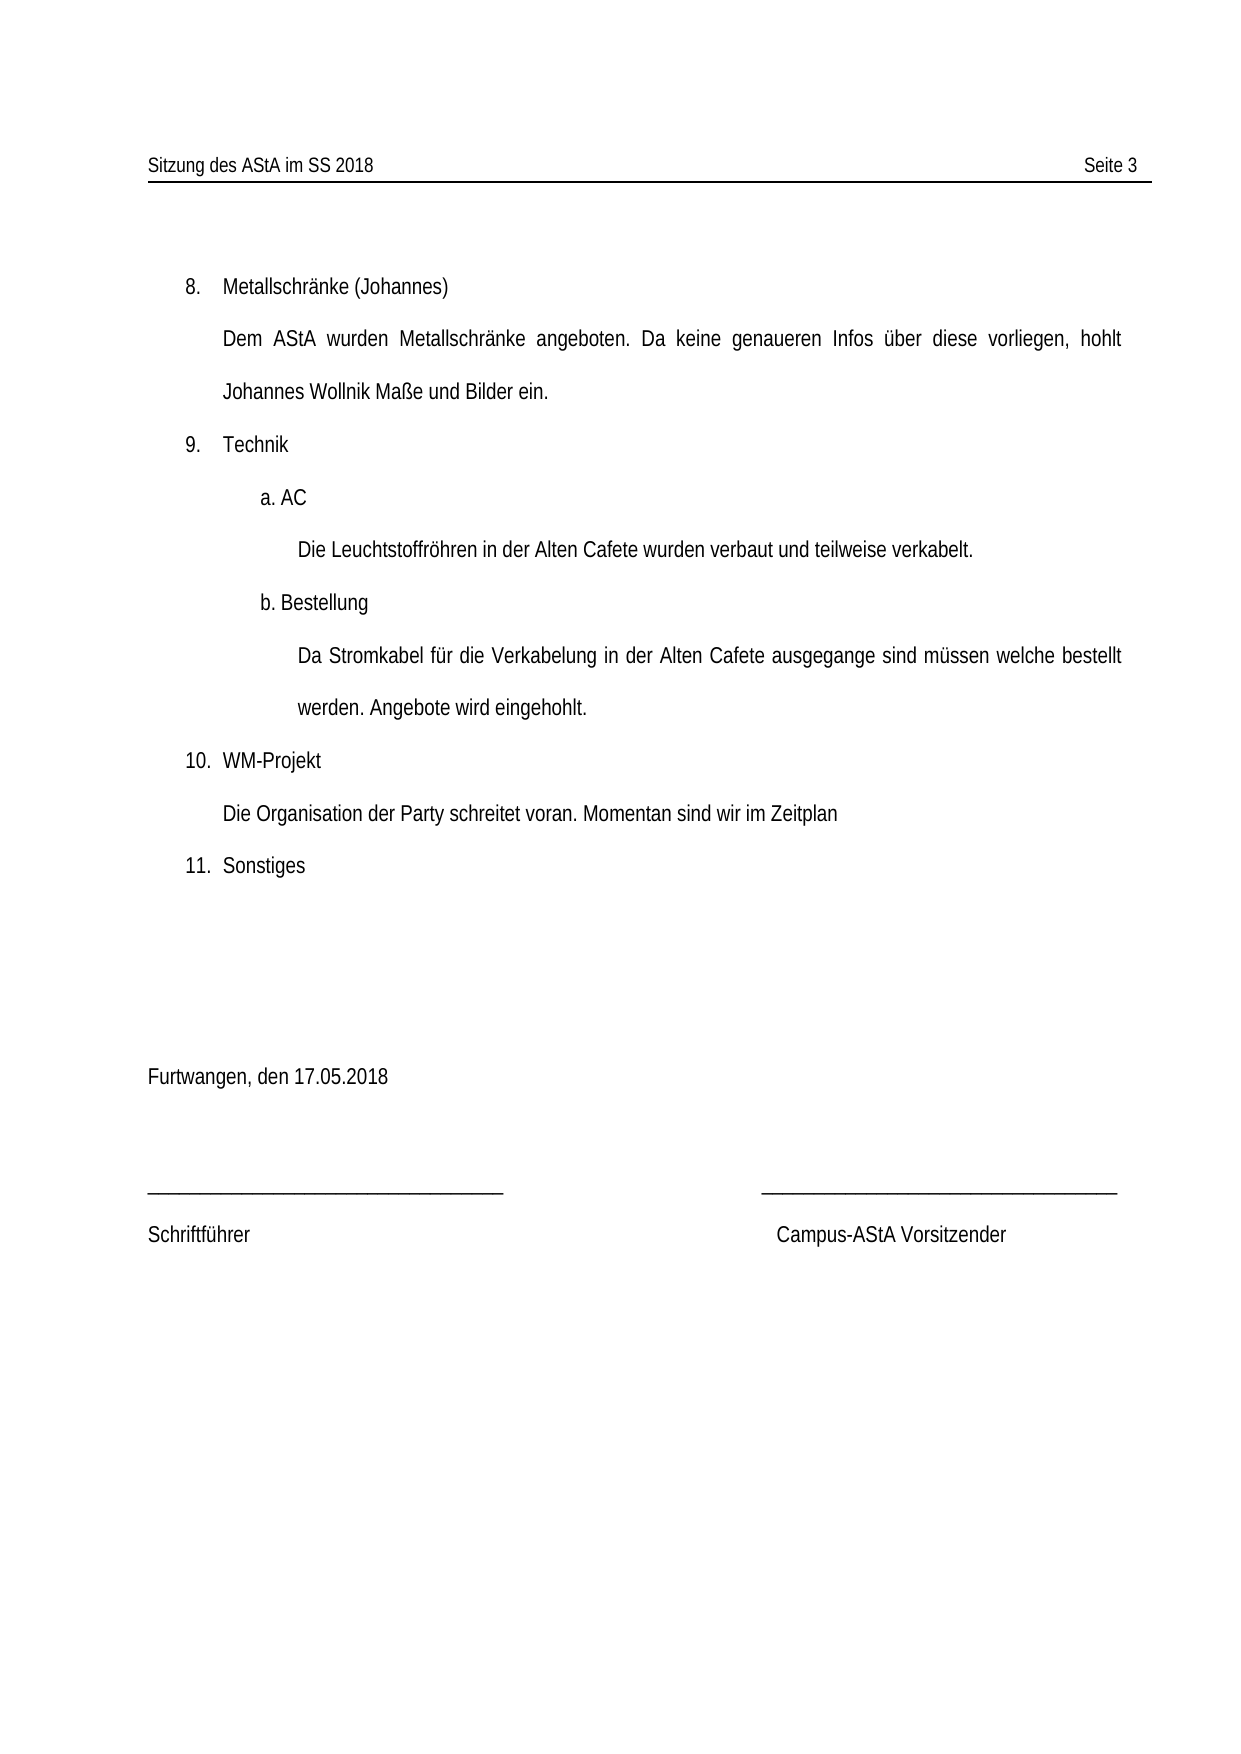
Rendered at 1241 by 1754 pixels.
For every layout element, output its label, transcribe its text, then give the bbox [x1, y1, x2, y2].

list WM-Projekt [185, 747, 1122, 773]
text Die Leuchtstoffröhren in der Alten Cafete wurden verbaut und teilweise verkabelt. [298, 536, 1122, 562]
list AC [260, 483, 1122, 510]
text Da Stromkabel für die Verkabelung in der Alten Cafete ausgegange sind müssen welche bestellt werden. Angebote wird eingehohlt. [298, 642, 1122, 721]
list Metallschränke (Johannes) [185, 273, 1122, 299]
list Bestellung [260, 589, 1122, 615]
text Die Organisation der Party schreitet voran. Momentan sind wir im Zeitplan [223, 800, 1122, 826]
text __________________________________ __________________________________ Schriftführer Campus-AStA Vorsitzender [148, 1169, 1122, 1248]
text Furtwangen, den 17.05.2018 [148, 1063, 1122, 1089]
list Technik [185, 431, 1122, 457]
list Sonstiges [185, 852, 1122, 879]
text Dem AStA wurden Metallschränke angeboten. Da keine genaueren Infos über diese vorliegen, hohlt Johannes Wollnik Maße und Bilder ein. [223, 325, 1122, 404]
